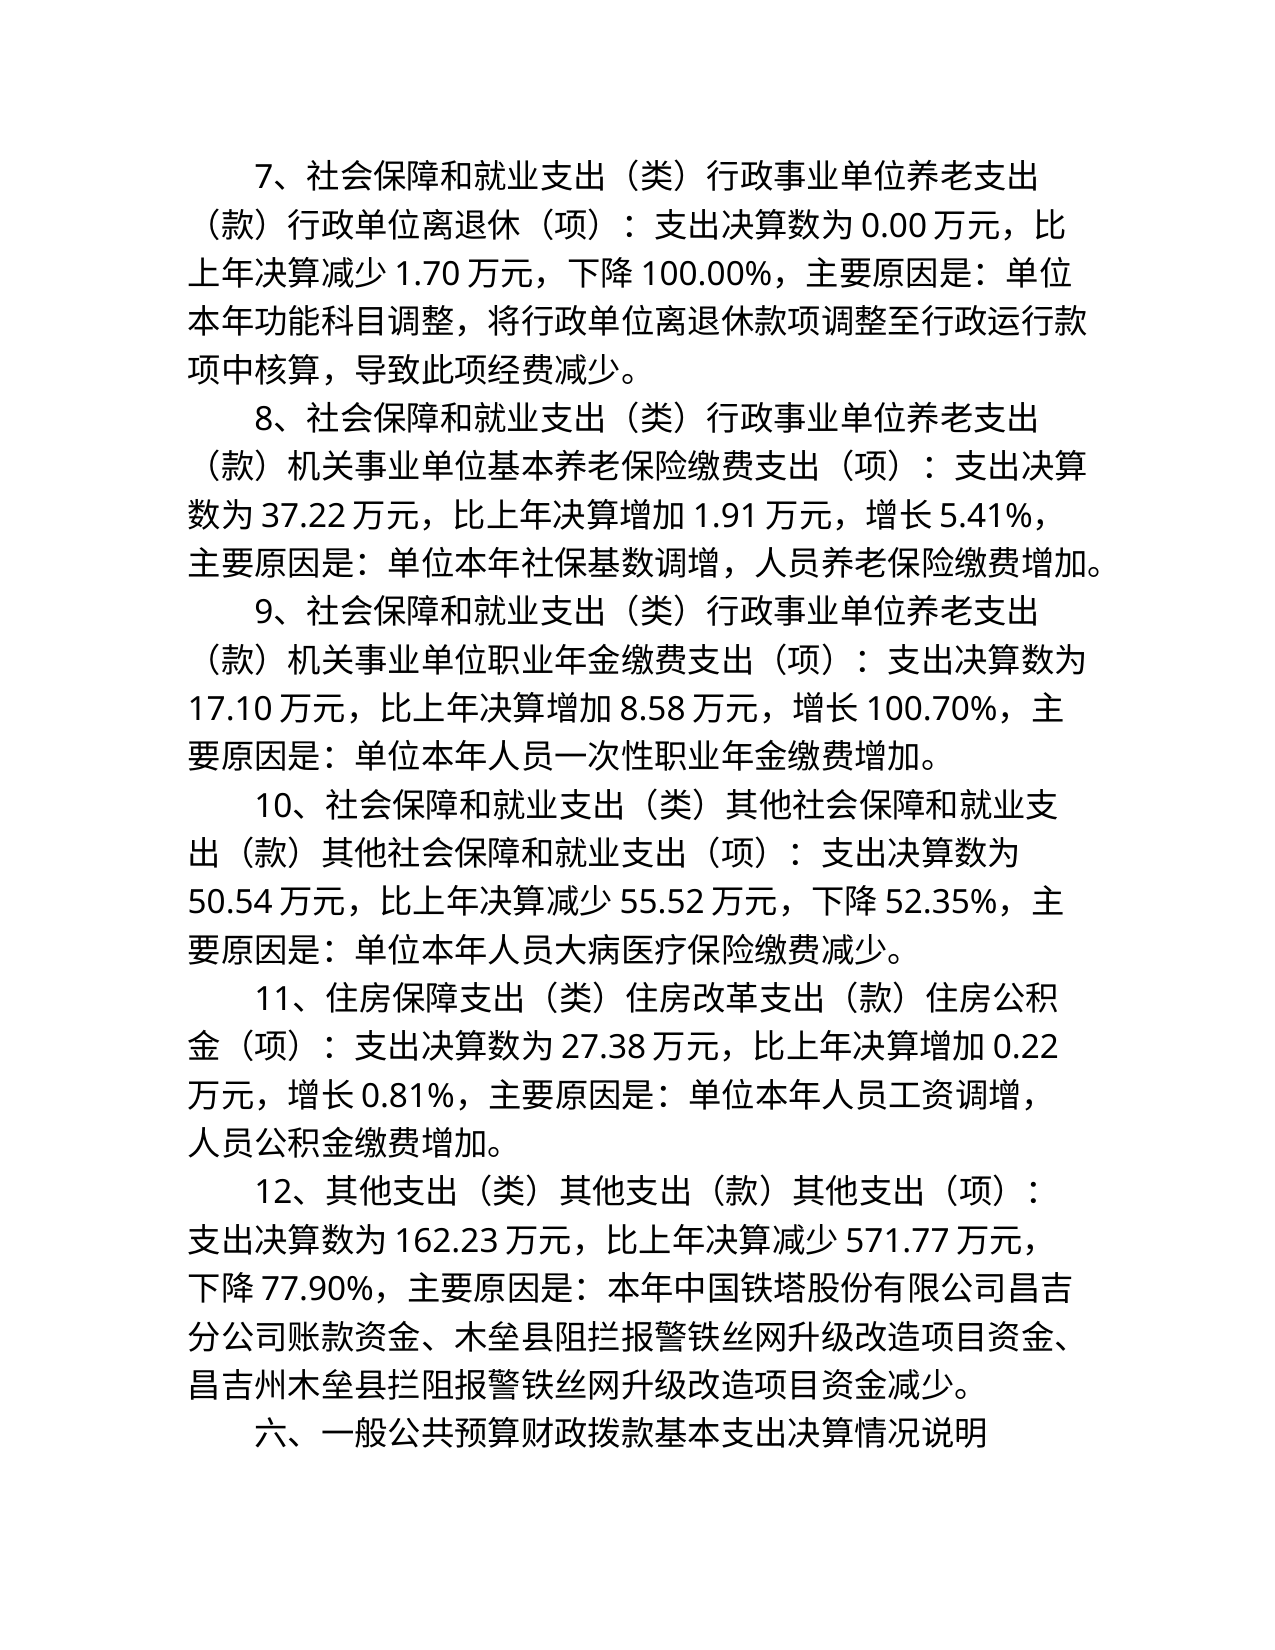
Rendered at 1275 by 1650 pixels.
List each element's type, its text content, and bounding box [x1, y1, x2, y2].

text 11、住房保障支出（类）住房改革支出（款）住房公积金（项）：支出决算数为27.38万元，比上年决算增加0.22万元，增长0.81%，主要原因是：单位本年人员工资调增，人员公积金缴费增加。 [187, 972, 1087, 1165]
text 9、社会保障和就业支出（类）行政事业单位养老支出（款）机关事业单位职业年金缴费支出（项）：支出决算数为17.10万元，比上年决算增加8.58万元，增长100.70%，主要原因是：单位本年人员一次性职业年金缴费增加。 [187, 585, 1087, 778]
text 8、社会保障和就业支出（类）行政事业单位养老支出（款）机关事业单位基本养老保险缴费支出（项）：支出决算数为37.22万元，比上年决算增加1.91万元，增长5.41%，主要原因是：单位本年社保基数调增，人员养老保险缴费增加。 [187, 392, 1087, 585]
text 12、其他支出（类）其他支出（款）其他支出（项）：支出决算数为162.23万元，比上年决算减少571.77万元，下降77.90%，主要原因是：本年中国铁塔股份有限公司昌吉分公司账款资金、木垒县阻拦报警铁丝网升级改造项目资金、昌吉州木垒县拦阻报警铁丝网升级改造项目资金减少。 [187, 1165, 1087, 1407]
text 10、社会保障和就业支出（类）其他社会保障和就业支出（款）其他社会保障和就业支出（项）：支出决算数为50.54万元，比上年决算减少55.52万元，下降52.35%，主要原因是：单位本年人员大病医疗保险缴费减少。 [187, 778, 1087, 972]
text 7、社会保障和就业支出（类）行政事业单位养老支出（款）行政单位离退休（项）：支出决算数为0.00万元，比上年决算减少1.70万元，下降100.00%，主要原因是：单位本年功能科目调整，将行政单位离退休款项调整至行政运行款项中核算，导致此项经费减少。 [187, 150, 1087, 392]
text 六、一般公共预算财政拨款基本支出决算情况说明 [187, 1407, 1087, 1455]
